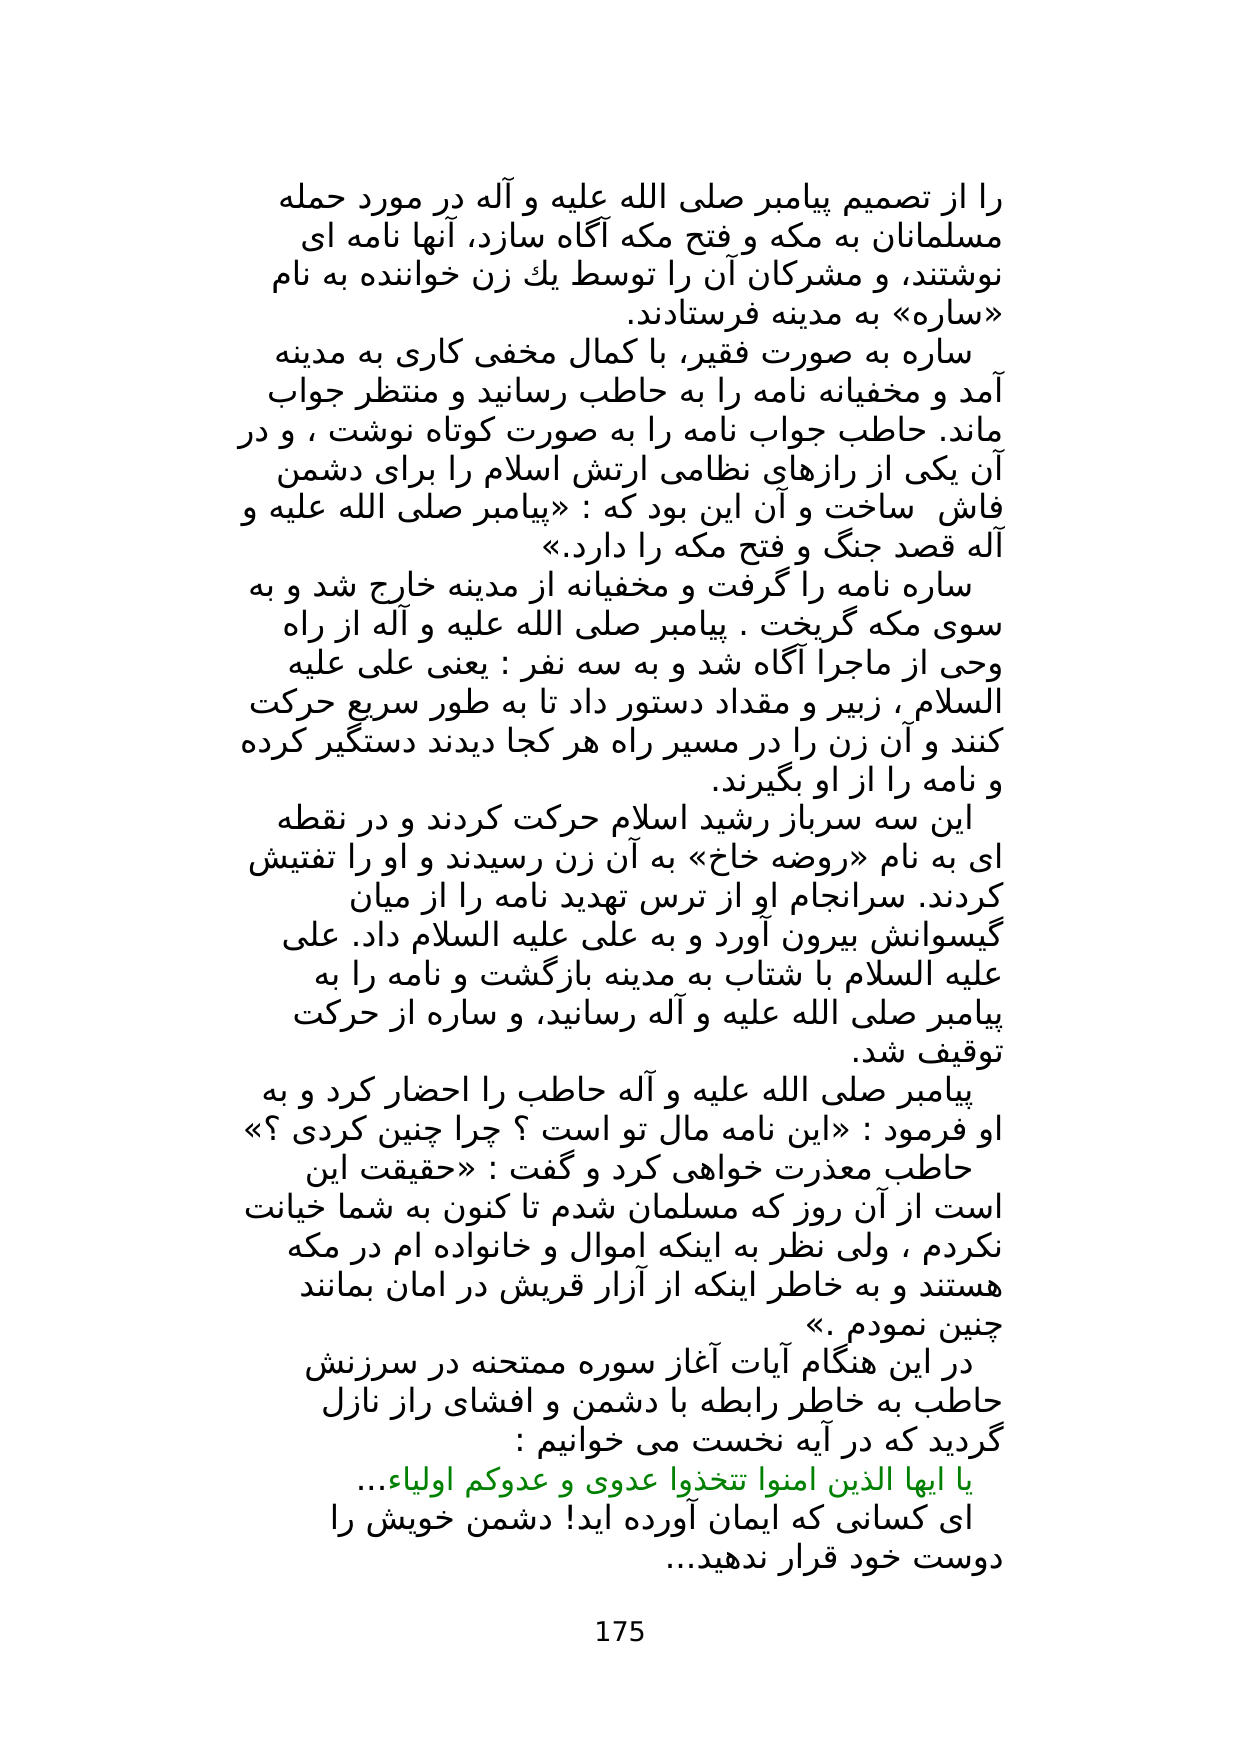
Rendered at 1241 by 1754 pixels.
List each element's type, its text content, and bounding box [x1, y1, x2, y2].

text يا ايها الذين امنوا تتخذوا عدوى و عدوكم اولياء... [236, 1459, 1004, 1498]
text در اين هنگام آيات آغاز سوره ممتحنه در سرزنش حاطب به خاطر رابطه با دشمن و افشاى راز نازل گرديد كه در آيه نخست مى خوانيم : [236, 1343, 1004, 1459]
text ساره به صورت فقير، با كمال مخفى كارى به مدينه آمد و مخفيانه نامه را به حاطب رسانيد و منتظر جواب ماند. حاطب جواب نامه را به صورت كوتاه نوشت ، و در آن يكى از رازهاى نظامى ارتش اسلام را براى دشمن فاش ‍ ساخت و آن اين بود كه : «پيامبر صلى الله عليه و آله قصد جنگ و فتح مكه را دارد.» [236, 333, 1004, 566]
text حاطب معذرت خواهى كرد و گفت : «حقيقت اين است از آن روز كه مسلمان شدم تا كنون به شما خيانت نكردم ، ولى نظر به اينكه اموال و خانواده ام در مكه هستند و به خاطر اينكه از آزار قريش در امان بمانند چنين نمودم .» [236, 1148, 1004, 1343]
text پيامبر صلى الله عليه و آله حاطب را احضار كرد و به او فرمود : «اين نامه مال تو است ؟ چرا چنين كردى ؟» [236, 1071, 1004, 1148]
text اى كسانى كه ايمان آورده ايد! دشمن خويش را دوست خود قرار ندهيد... [236, 1498, 1004, 1576]
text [236, 177, 1004, 333]
text ساره نامه را گرفت و مخفيانه از مدينه خارج شد و به سوى مكه گريخت . پيامبر صلى الله عليه و آله از راه وحى از ماجرا آگاه شد و به سه نفر : يعنى على عليه السلام ، زبير و مقداد دستور داد تا به طور سريع حركت كنند و آن زن را در مسير راه هر كجا ديدند دستگير كرده و نامه را از او بگيرند. [236, 566, 1004, 799]
text اين سه سرباز رشيد اسلام حركت كردند و در نقطه اى به نام «روضه خاخ» به آن زن رسيدند و او را تفتيش كردند. سرانجام او از ترس تهديد نامه را از ميان گيسوانش بيرون آورد و به على عليه السلام داد. على عليه السلام با شتاب به مدينه بازگشت و نامه را به پيامبر صلى الله عليه و آله رسانيد، و ساره از حركت توقيف شد. [236, 799, 1004, 1071]
